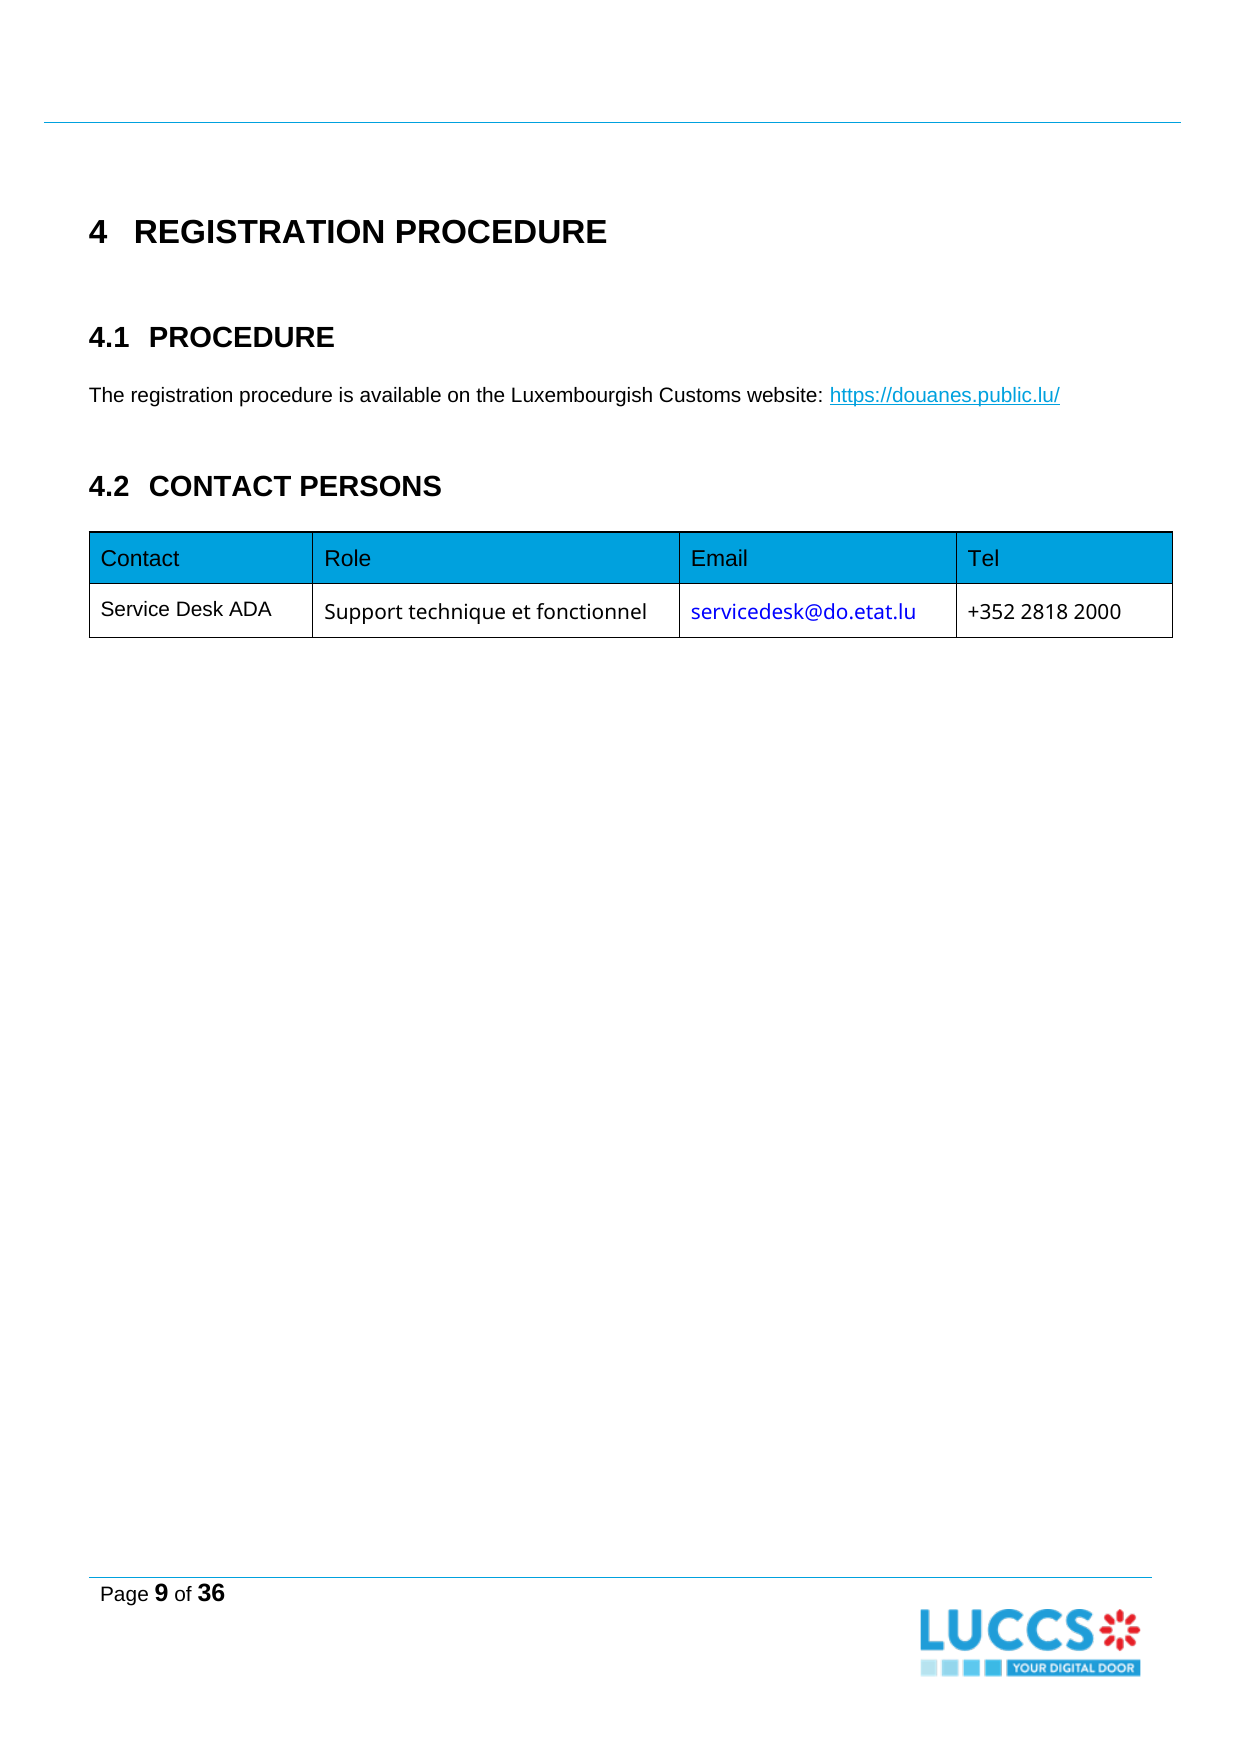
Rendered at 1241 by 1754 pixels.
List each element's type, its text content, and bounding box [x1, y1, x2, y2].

subtitle Registration procedure [89, 212, 1152, 251]
text The registration procedure is available on the Luxembourgish Customs website: https://douanes.public.lu/ [89, 383, 1152, 407]
table_header Role [313, 533, 679, 583]
table_header Tel [957, 533, 1172, 583]
table_header Email [680, 533, 956, 583]
subtitle Procedure [89, 320, 1152, 353]
picture [920, 1609, 1141, 1677]
table_header Contact [90, 533, 312, 583]
subtitle Contact persons [89, 469, 1152, 502]
table_cell servicedesk@do.etat.lu [680, 584, 956, 637]
table_cell +352 2818 2000 [957, 584, 1172, 637]
table_cell Support technique et fonctionnel [313, 584, 679, 637]
table_cell Service Desk ADA [90, 584, 312, 637]
